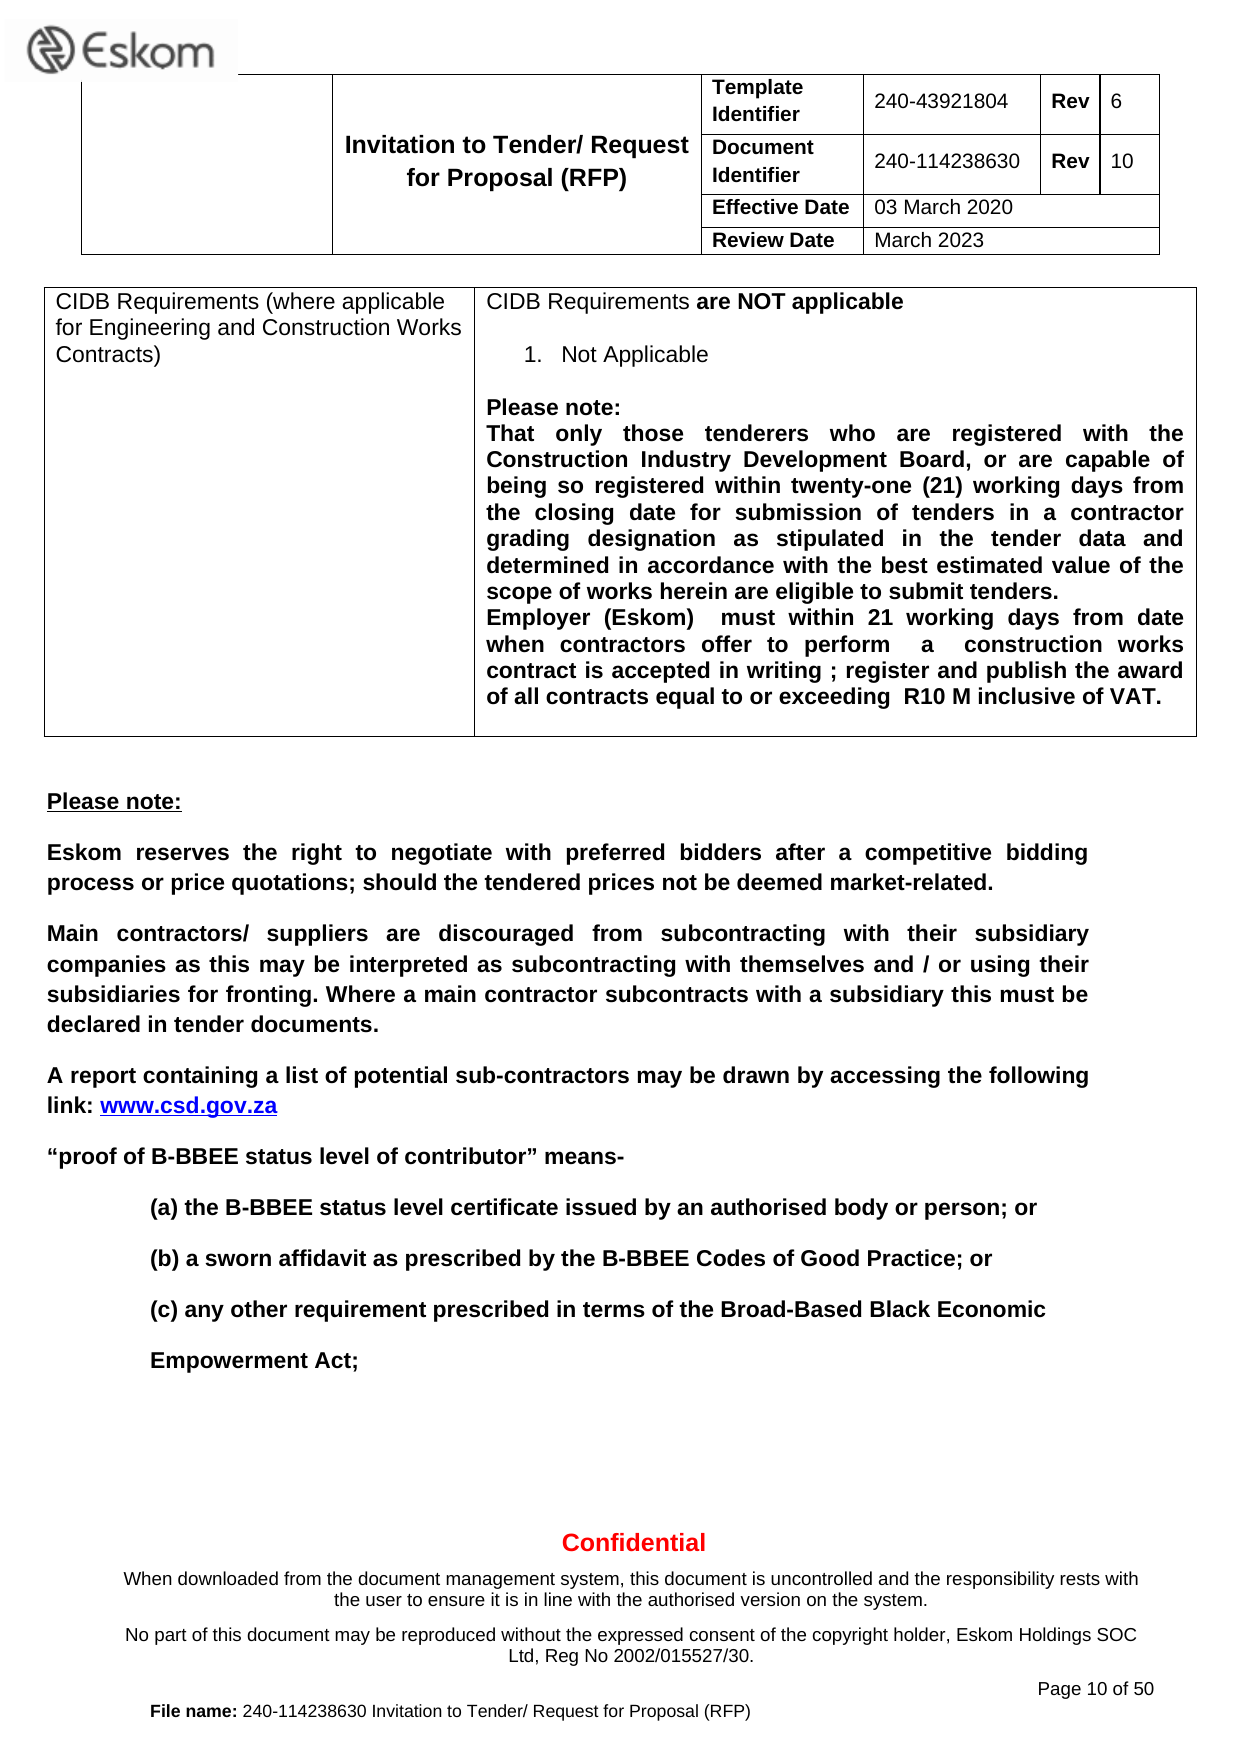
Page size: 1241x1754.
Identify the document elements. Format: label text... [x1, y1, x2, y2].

text “proof of B-BBEE status level of contributor” means- [47, 1143, 1090, 1170]
text (c) any other requirement prescribed in terms of the Broad-Based Black Economic [150, 1296, 1090, 1323]
text Main contractors/ suppliers are discouraged from subcontracting with their subsidiary companies as this may be interpreted as subcontracting with themselves and / or using their subsidiaries for fronting. Where a main contractor subcontracts with a subsidiary this must be declared in tender documents. [47, 920, 1090, 1037]
text (b) a sworn affidavit as prescribed by the B-BBEE Codes of Good Practice; or [150, 1245, 1090, 1272]
table_cell CIDB Requirements are NOT applicable Not Applicable Please note: That only those tenderers who are registered with the Construction Industry Development Board, or are capable of being so registered within twenty-one (21) working days from the closing date for submission of tenders in a contractor grading designation as stipulated in the tender data and determined in accordance with the best estimated value of the scope of works herein are eligible to submit tenders. Employer (Eskom) must within 21 working days from date when contractors offer to perform a construction works contract is accepted in writing ; register and publish the award of all contracts equal to or exceeding R10 M inclusive of VAT. [475, 288, 1196, 736]
text Eskom reserves the right to negotiate with preferred bidders after a competitive bidding process or price quotations; should the tendered prices not be deemed market-related. [47, 839, 1090, 896]
text (a) the B-BBEE status level certificate issued by an authorised body or person; or [150, 1194, 1090, 1221]
table_cell CIDB Requirements (where applicable for Engineering and Construction Works Contracts) [45, 288, 474, 736]
text Please note: [47, 788, 1090, 814]
text Empowerment Act; [150, 1347, 1090, 1374]
text A report containing a list of potential sub-contractors may be drawn by accessing the following link: www.csd.gov.za [47, 1062, 1090, 1119]
